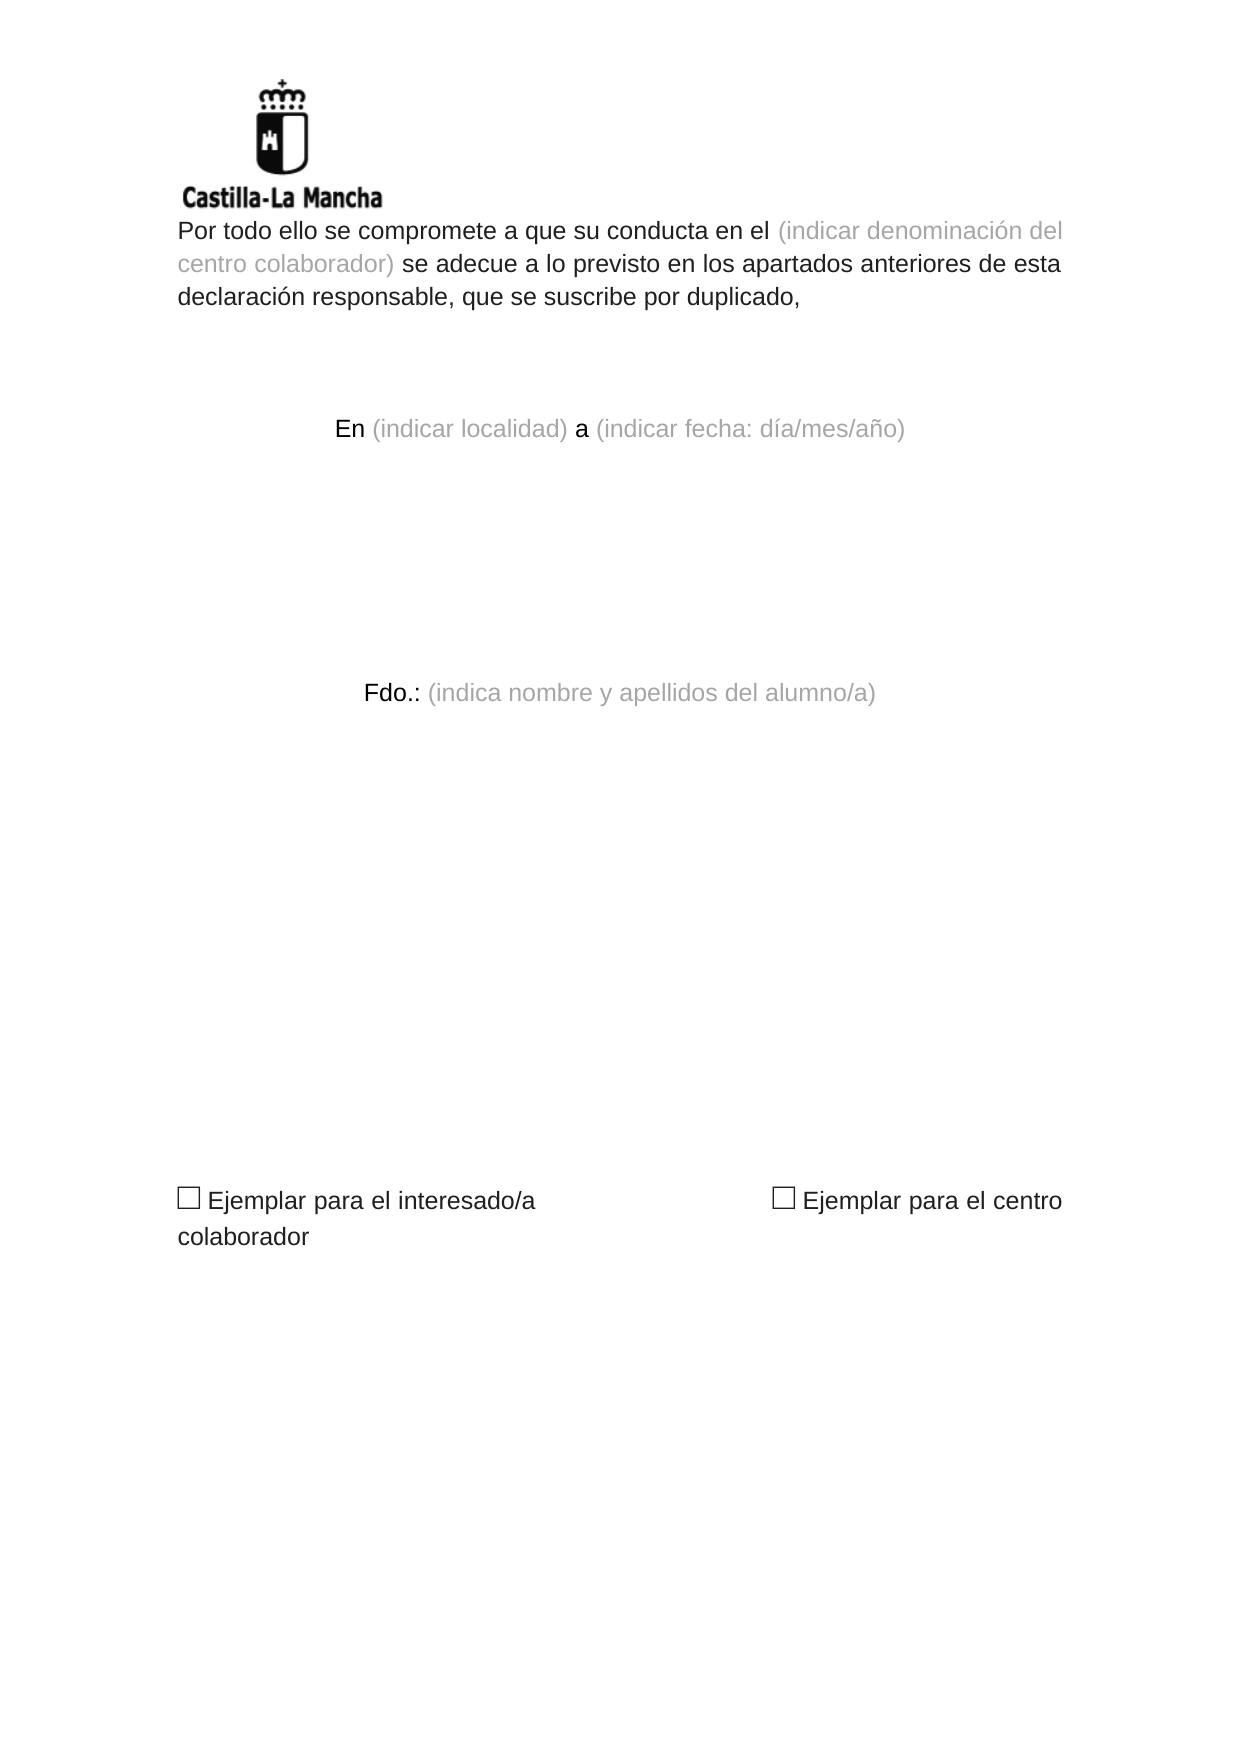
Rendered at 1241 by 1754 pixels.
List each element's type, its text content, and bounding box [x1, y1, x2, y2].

text □ Ejemplar para el interesado/a □ Ejemplar para el centro colaborador [177, 1174, 1063, 1251]
text Fdo.: (indica nombre y apellidos del alumno/a) [177, 678, 1063, 707]
text Por todo ello se compromete a que su conducta en el (indicar denominación del centro colaborador) se adecue a lo previsto en los apartados anteriores de esta declaración responsable, que se suscribe por duplicado, [177, 216, 1063, 311]
text En (indicar localidad) a (indicar fecha: día/mes/año) [177, 414, 1063, 443]
picture [177, 73, 390, 216]
